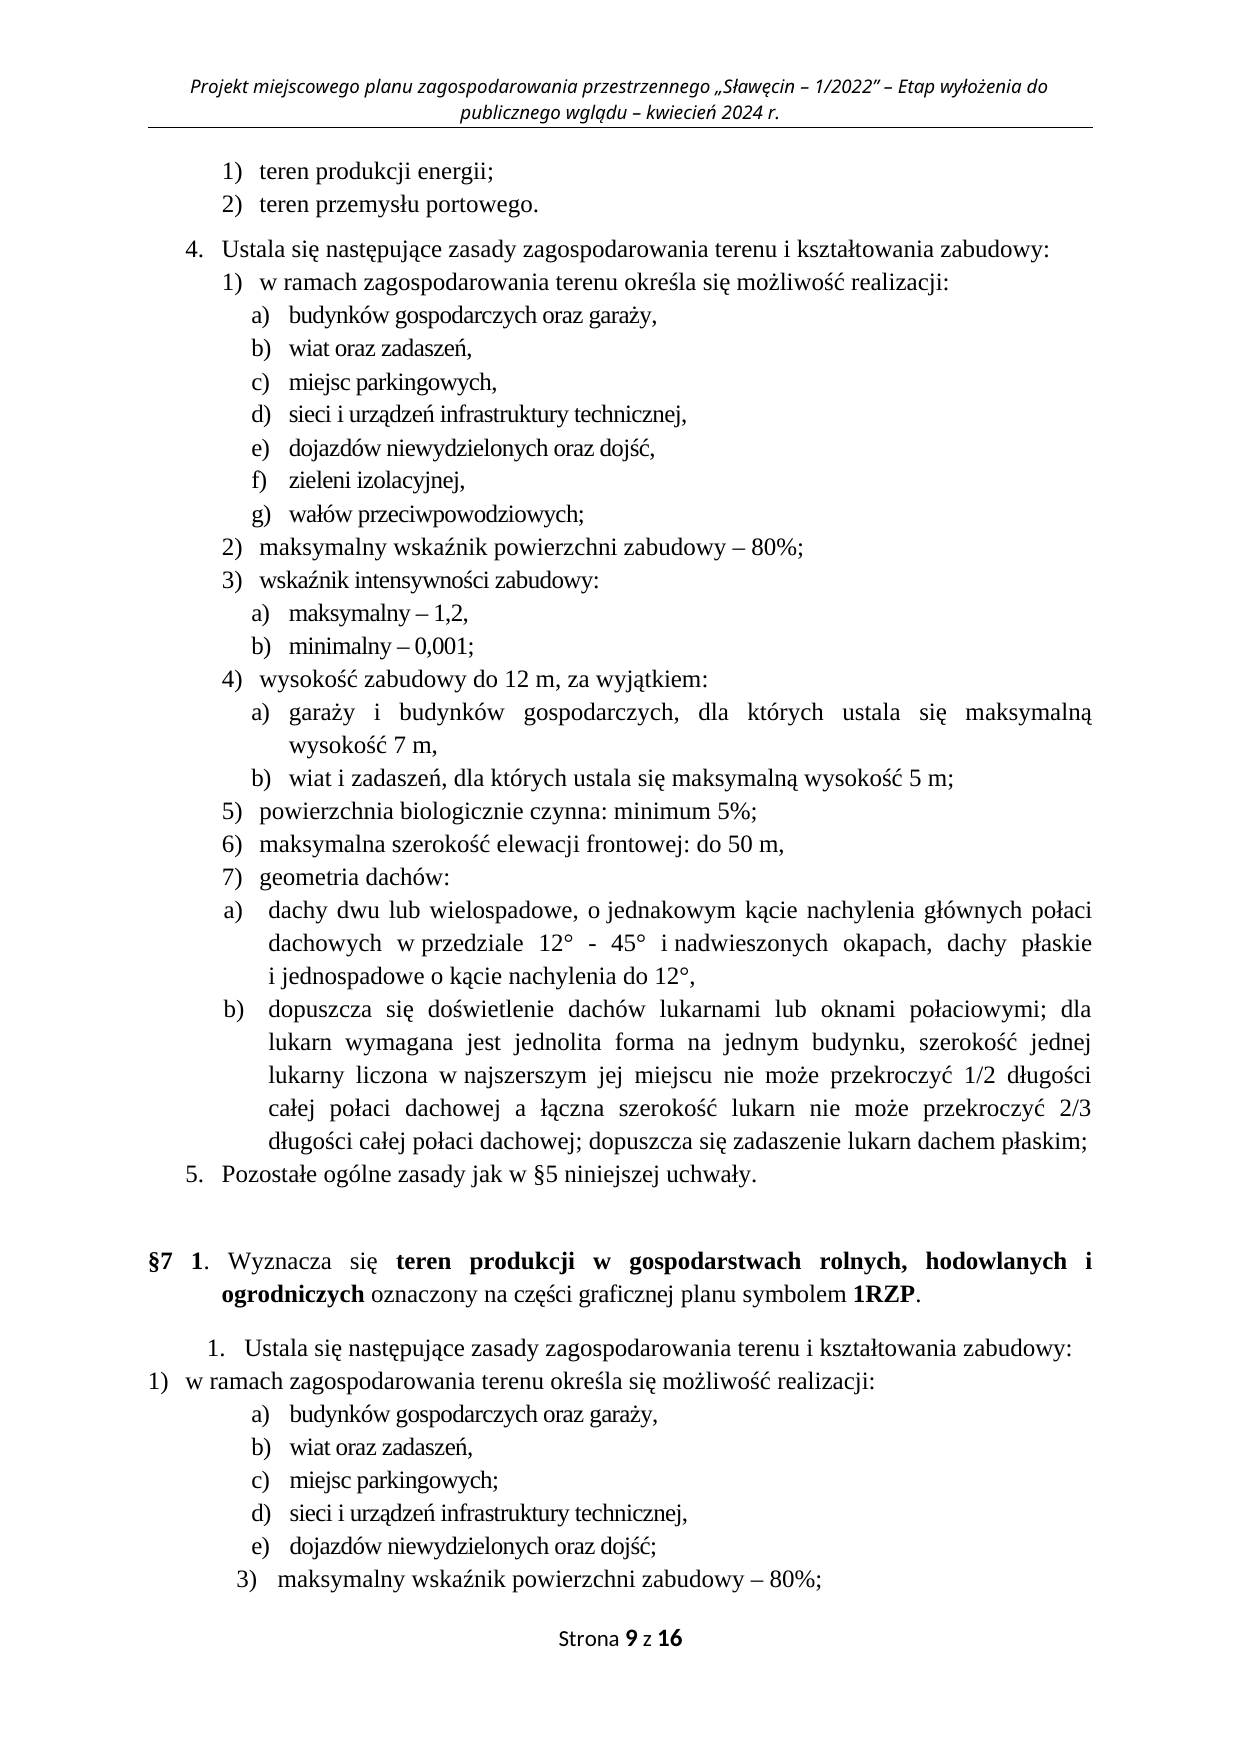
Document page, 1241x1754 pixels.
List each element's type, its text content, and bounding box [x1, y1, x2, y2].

list minimalny – 0,001; [251, 631, 1093, 659]
list miejsc parkingowych, [251, 367, 1093, 395]
list dopuszcza się doświetlenie dachów lukarnami lub oknami połaciowymi; dla lukarn wymagana jest jednolita forma na jednym budynku, szerokość jednej lukarny liczona w najszerszym jej miejscu nie może przekroczyć 1/2 długości całej połaci dachowej a łączna szerokość lukarn nie może przekroczyć 2/3 długości całej połaci dachowej; dopuszcza się zadaszenie lukarn dachem płaskim; [223, 994, 1093, 1155]
list teren produkcji energii; [222, 156, 1093, 185]
list zieleni izolacyjnej, [251, 466, 1093, 494]
list wiat oraz zadaszeń, [251, 333, 1093, 362]
list maksymalny wskaźnik powierzchni zabudowy – 80%; [222, 532, 1093, 560]
list dojazdów niewydzielonych oraz dojść; [251, 1531, 1093, 1560]
list budynków gospodarczych oraz garaży, [251, 301, 1093, 329]
list budynków gospodarczych oraz garaży, [251, 1399, 1093, 1428]
list sieci i urządzeń infrastruktury technicznej, [251, 1498, 1093, 1527]
list dojazdów niewydzielonych oraz dojść, [251, 433, 1093, 461]
list maksymalna szerokość elewacji frontowej: do 50 m, [222, 829, 1093, 858]
list powierzchnia biologicznie czynna: minimum 5%; [222, 796, 1093, 824]
list w ramach zagospodarowania terenu określa się możliwość realizacji: [148, 1366, 1093, 1394]
list Ustala się następujące zasady zagospodarowania terenu i kształtowania zabudowy: [185, 234, 1093, 263]
list garaży i budynków gospodarczych, dla których ustala się maksymalną wysokość 7 m, [251, 697, 1093, 758]
list miejsc parkingowych; [251, 1465, 1093, 1494]
list wałów przeciwpowodziowych; [251, 499, 1093, 527]
list wskaźnik intensywności zabudowy: [222, 565, 1093, 593]
list sieci i urządzeń infrastruktury technicznej, [251, 399, 1093, 428]
list Pozostałe ogólne zasady jak w §5 niniejszej uchwały. [185, 1159, 1093, 1188]
list wysokość zabudowy do 12 m, za wyjątkiem: [222, 664, 1093, 692]
list Ustala się następujące zasady zagospodarowania terenu i kształtowania zabudowy: [207, 1333, 1093, 1362]
list maksymalny wskaźnik powierzchni zabudowy – 80%; [236, 1564, 1093, 1593]
list wiat i zadaszeń, dla których ustala się maksymalną wysokość 5 m; [251, 763, 1093, 792]
list geometria dachów: [222, 862, 1093, 891]
list dachy dwu lub wielospadowe, o jednakowym kącie nachylenia głównych połaci dachowych w przedziale 12° - 45° i nadwieszonych okapach, dachy płaskie i jednospadowe o kącie nachylenia do 12°, [223, 895, 1093, 990]
text §7 1. Wyznacza się teren produkcji w gospodarstwach rolnych, hodowlanych i ogrodniczych oznaczony na części graficznej planu symbolem 1RZP. [148, 1246, 1093, 1308]
list maksymalny – 1,2, [251, 598, 1093, 626]
list w ramach zagospodarowania terenu określa się możliwość realizacji: [222, 267, 1093, 296]
list wiat oraz zadaszeń, [251, 1432, 1093, 1461]
list teren przemysłu portowego. [222, 189, 1093, 218]
